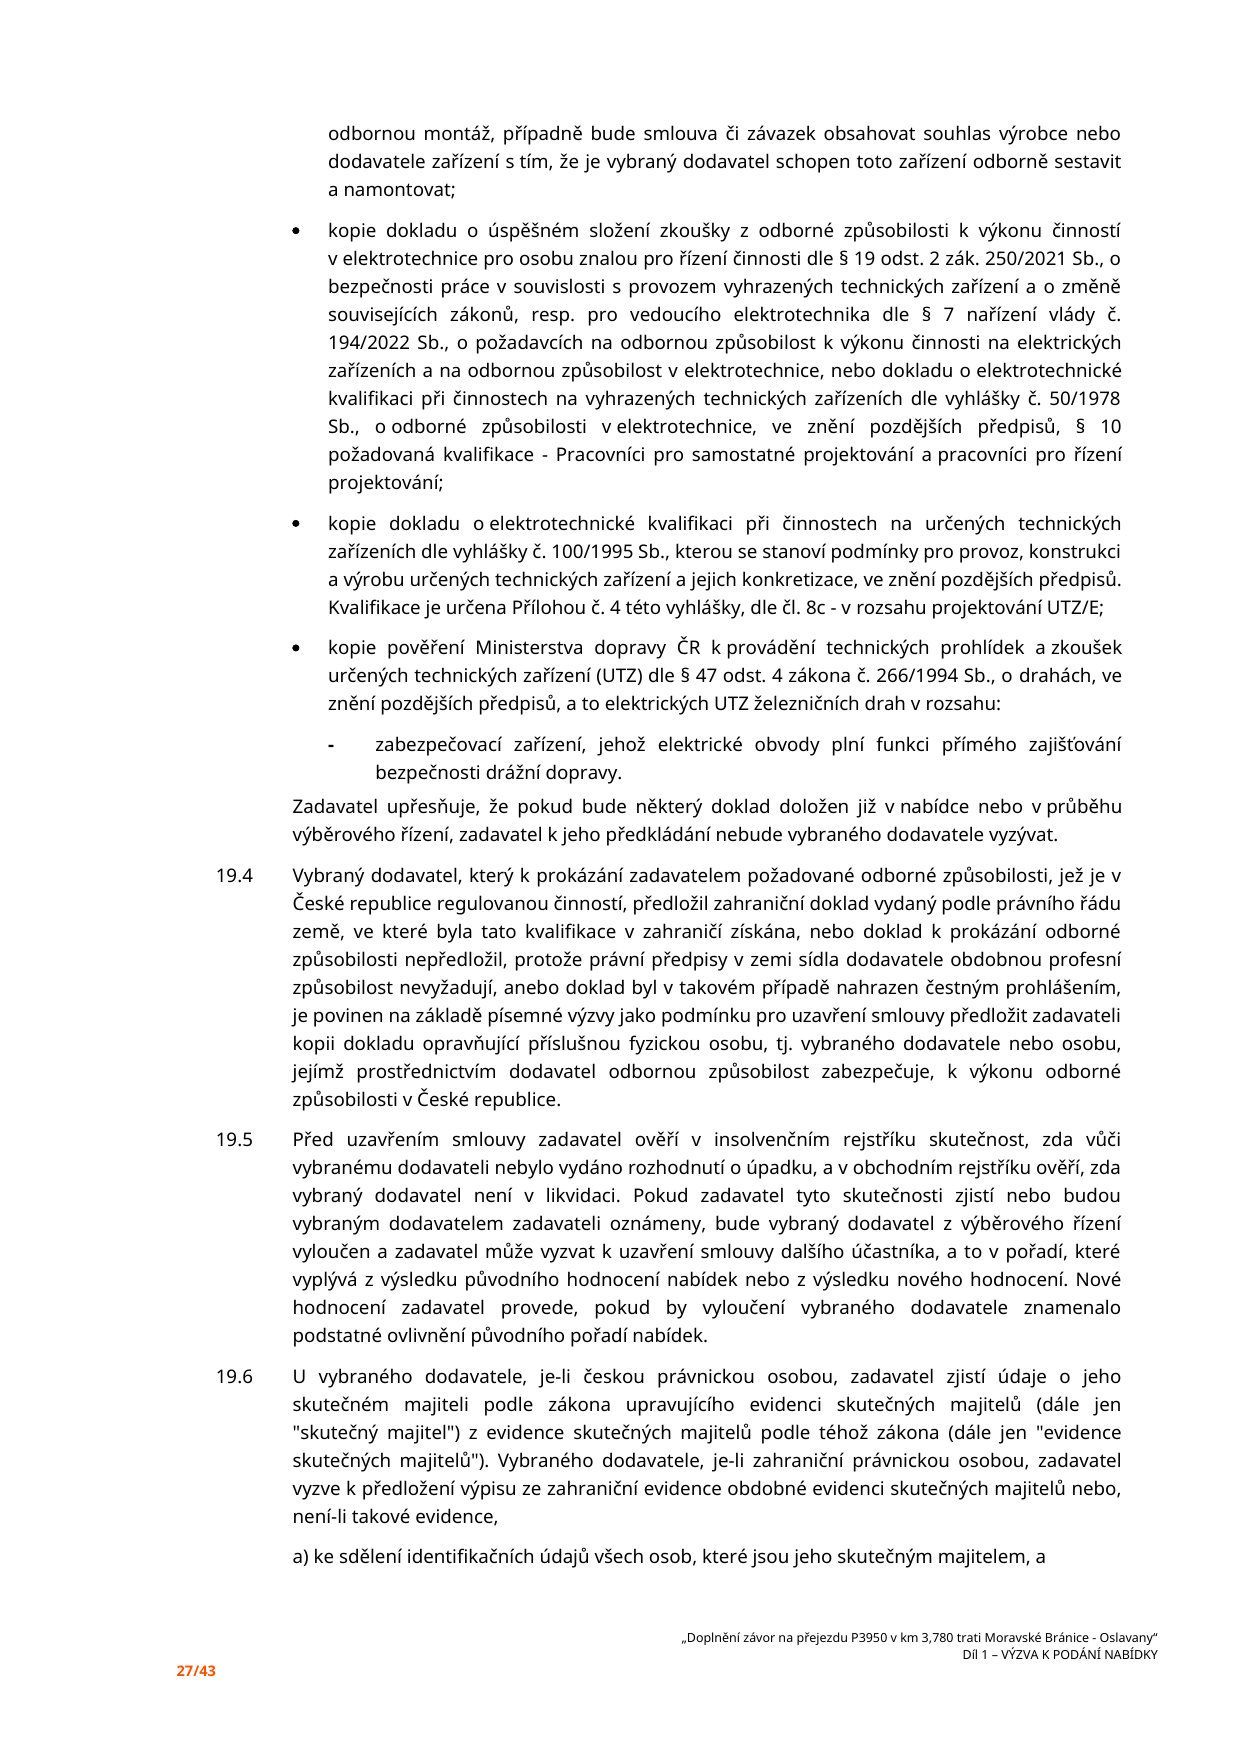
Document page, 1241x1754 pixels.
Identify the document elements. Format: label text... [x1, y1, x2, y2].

text Před uzavřením smlouvy zadavatel ověří v insolvenčním rejstříku skutečnost, zda vůči vybranému dodavateli nebylo vydáno rozhodnutí o úpadku, a v obchodním rejstříku ověří, zda vybraný dodavatel není v likvidaci. Pokud zadavatel tyto skutečnosti zjistí nebo budou vybraným dodavatelem zadavateli oznámeny, bude vybraný dodavatel z výběrového řízení vyloučen a zadavatel může vyzvat k uzavření smlouvy dalšího účastníka, a to v pořadí, které vyplývá z výsledku původního hodnocení nabídek nebo z výsledku nového hodnocení. Nové hodnocení zadavatel provede, pokud by vyloučení vybraného dodavatele znamenalo podstatné ovlivnění původního pořadí nabídek. [216, 1127, 1122, 1348]
text kopie dokladu o úspěšném složení zkoušky z odborné způsobilosti k výkonu činností v elektrotechnice pro osobu znalou pro řízení činnosti dle § 19 odst. 2 zák. 250/2021 Sb., o bezpečnosti práce v souvislosti s provozem vyhrazených technických zařízení a o změně souvisejících zákonů, resp. pro vedoucího elektrotechnika dle § 7 nařízení vlády č. 194/2022 Sb., o požadavcích na odbornou způsobilost k výkonu činnosti na elektrických zařízeních a na odbornou způsobilost v elektrotechnice, nebo dokladu o elektrotechnické kvalifikaci při činnostech na vyhrazených technických zařízeních dle vyhlášky č. 50/1978 Sb., o odborné způsobilosti v elektrotechnice, ve znění pozdějších předpisů, § 10 požadovaná kvalifikace - Pracovníci pro samostatné projektování a pracovníci pro řízení projektování; [292, 217, 1122, 495]
text U vybraného dodavatele, je-li českou právnickou osobou, zadavatel zjistí údaje o jeho skutečném majiteli podle zákona upravujícího evidenci skutečných majitelů (dále jen "skutečný majitel") z evidence skutečných majitelů podle téhož zákona (dále jen "evidence skutečných majitelů"). Vybraného dodavatele, je-li zahraniční právnickou osobou, zadavatel vyzve k předložení výpisu ze zahraniční evidence obdobné evidenci skutečných majitelů nebo, není-li takové evidence, [216, 1363, 1122, 1529]
text kopie dokladu o elektrotechnické kvalifikaci při činnostech na určených technických zařízeních dle vyhlášky č. 100/1995 Sb., kterou se stanoví podmínky pro provoz, konstrukci a výrobu určených technických zařízení a jejich konkretizace, ve znění pozdějších předpisů. Kvalifikace je určena Přílohou č. 4 této vyhlášky, dle čl. 8c - v rozsahu projektování UTZ/E; [292, 510, 1122, 619]
text a) ke sdělení identifikačních údajů všech osob, které jsou jeho skutečným majitelem, a [292, 1544, 1122, 1569]
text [292, 121, 1122, 202]
text kopie pověření Ministerstva dopravy ČR k provádění technických prohlídek a zkoušek určených technických zařízení (UTZ) dle § 47 odst. 4 zákona č. 266/1994 Sb., o drahách, ve znění pozdějších předpisů, a to elektrických UTZ železničních drah v rozsahu: [292, 634, 1122, 716]
text zabezpečovací zařízení, jehož elektrické obvody plní funkci přímého zajišťování bezpečnosti drážní dopravy. [328, 731, 1122, 784]
text Vybraný dodavatel, který k prokázání zadavatelem požadované odborné způsobilosti, jež je v České republice regulovanou činností, předložil zahraniční doklad vydaný podle právního řádu země, ve které byla tato kvalifikace v zahraničí získána, nebo doklad k prokázání odborné způsobilosti nepředložil, protože právní předpisy v zemi sídla dodavatele obdobnou profesní způsobilost nevyžadují, anebo doklad byl v takovém případě nahrazen čestným prohlášením, je povinen na základě písemné výzvy jako podmínku pro uzavření smlouvy předložit zadavateli kopii dokladu opravňující příslušnou fyzickou osobu, tj. vybraného dodavatele nebo osobu, jejímž prostřednictvím dodavatel odbornou způsobilost zabezpečuje, k výkonu odborné způsobilosti v České republice. [216, 862, 1122, 1112]
text Zadavatel upřesňuje, že pokud bude některý doklad doložen již v nabídce nebo v průběhu výběrového řízení, zadavatel k jeho předkládání nebude vybraného dodavatele vyzývat. [292, 793, 1122, 847]
